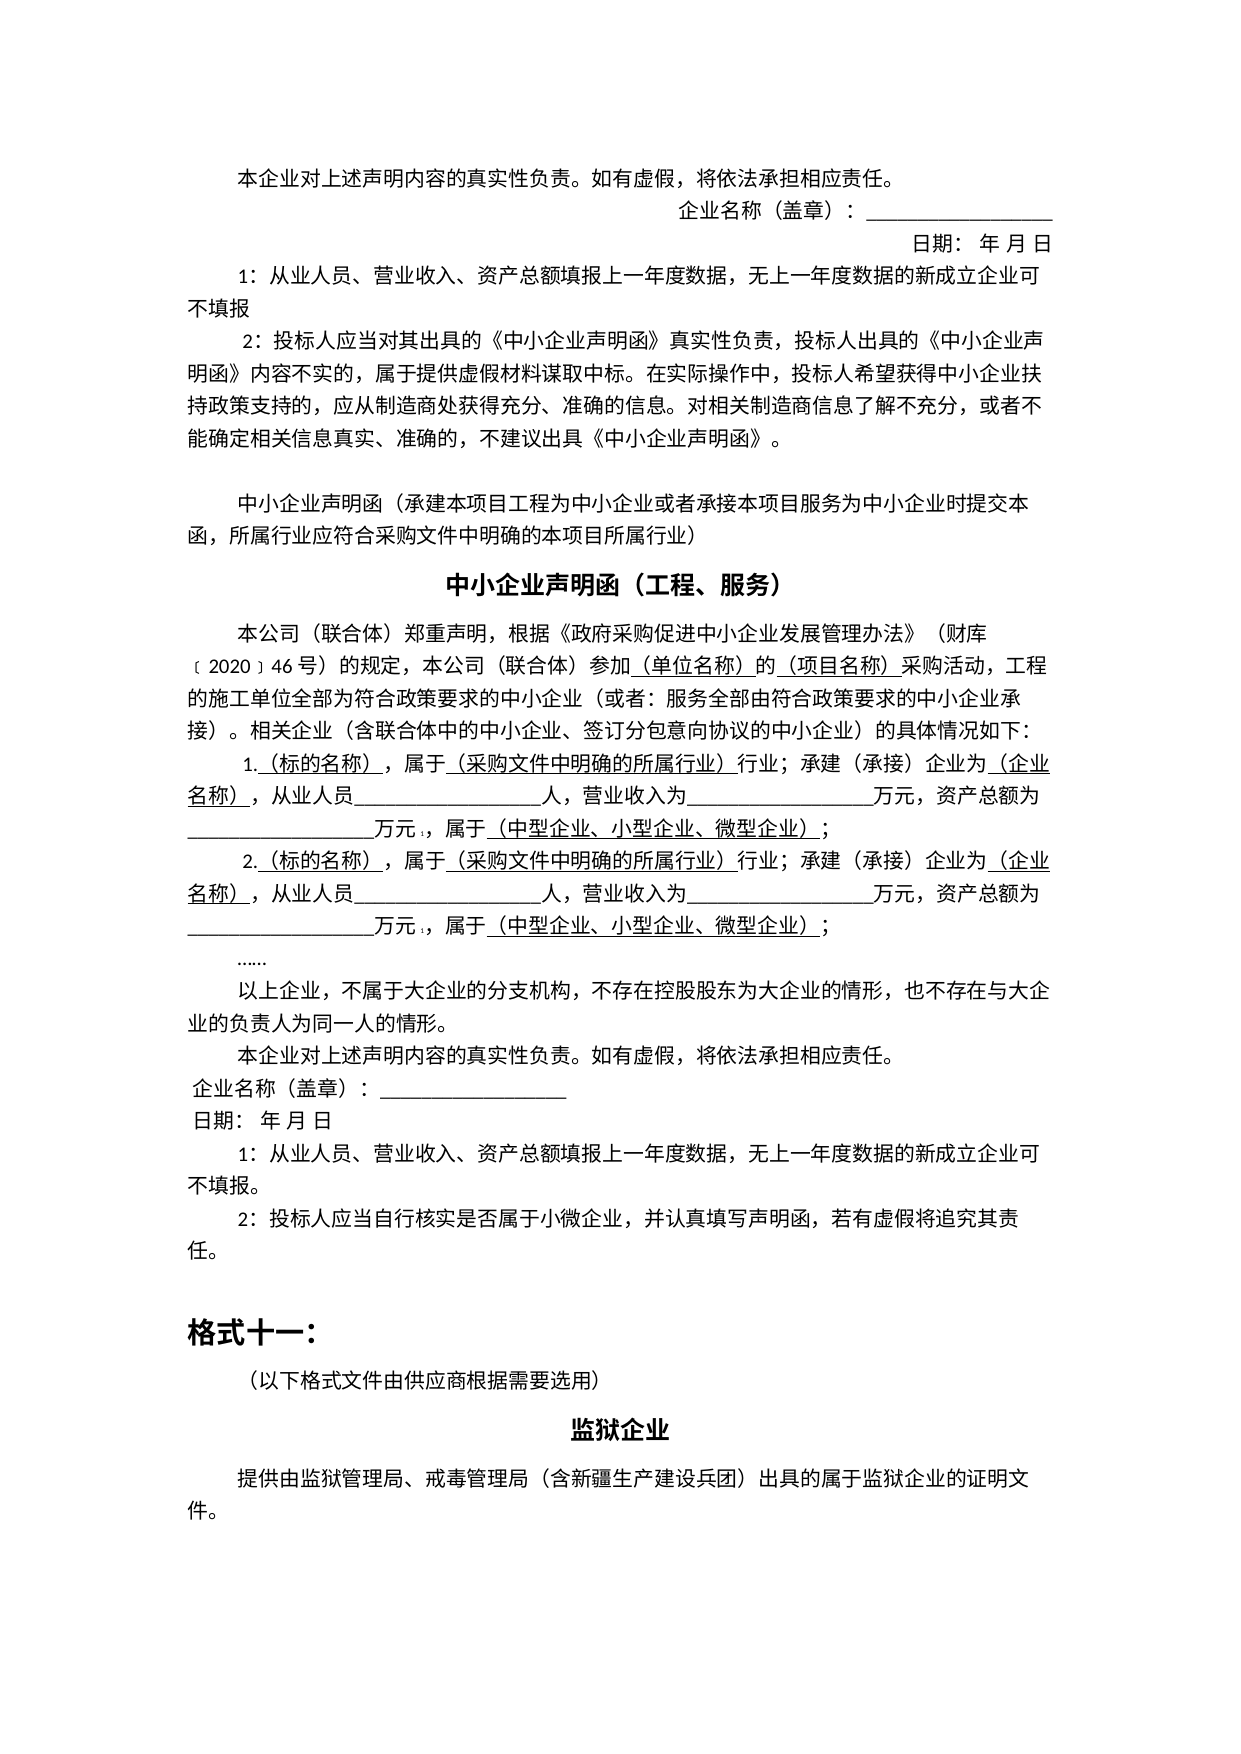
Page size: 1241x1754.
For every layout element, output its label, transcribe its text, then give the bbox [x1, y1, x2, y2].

text 以上企业，不属于大企业的分支机构，不存在控股股东为大企业的情形，也不存在与大企业的负责人为同一人的情形。 [187, 974, 1053, 1039]
text 日期： 年 月 日 [187, 1104, 1053, 1137]
text 企业名称（盖章）：__________________ [187, 1072, 1053, 1104]
text 监狱企业 [187, 1397, 1053, 1462]
text 2：投标人应当对其出具的《中小企业声明函》真实性负责，投标人出具的《中小企业声明函》内容不实的，属于提供虚假材料谋取中标。在实际操作中，投标人希望获得中小企业扶持政策支持的，应从制造商处获得充分、准确的信息。对相关制造商信息了解不充分，或者不能确定相关信息真实、准确的，不建议出具《中小企业声明函》。 [187, 324, 1053, 454]
text 1：从业人员、营业收入、资产总额填报上一年度数据，无上一年度数据的新成立企业可不填报。 [187, 1137, 1053, 1202]
text 提供由监狱管理局、戒毒管理局（含新疆生产建设兵团）出具的属于监狱企业的证明文件。 [187, 1462, 1053, 1527]
text （以下格式文件由供应商根据需要选用） [187, 1364, 1053, 1397]
text 本企业对上述声明内容的真实性负责。如有虚假，将依法承担相应责任。 [187, 162, 1053, 194]
text 中小企业声明函（承建本项目工程为中小企业或者承接本项目服务为中小企业时提交本函，所属行业应符合采购文件中明确的本项目所属行业） [187, 487, 1053, 552]
text 1：从业人员、营业收入、资产总额填报上一年度数据，无上一年度数据的新成立企业可不填报 [187, 259, 1053, 324]
text 本企业对上述声明内容的真实性负责。如有虚假，将依法承担相应责任。 [187, 1039, 1053, 1072]
text 日期： 年 月 日 [187, 227, 1053, 259]
text 本公司（联合体）郑重声明，根据《政府采购促进中小企业发展管理办法》（财库﹝2020﹞46 号）的规定，本公司（联合体）参加（单位名称）的（项目名称）采购活动，工程的施工单位全部为符合政策要求的中小企业（或者：服务全部由符合政策要求的中小企业承接）。相关企业（含联合体中的中小企业、签订分包意向协议的中小企业）的具体情况如下： [187, 617, 1053, 747]
text …… [187, 942, 1053, 974]
text 1.（标的名称），属于（采购文件中明确的所属行业）行业；承建（承接）企业为（企业名称），从业人员__________________人，营业收入为__________________万元，资产总额为__________________万元1，属于（中型企业、小型企业、微型企业）； [187, 747, 1053, 844]
text 格式十一： [187, 1299, 1053, 1364]
text 2.（标的名称），属于（采购文件中明确的所属行业）行业；承建（承接）企业为（企业名称），从业人员__________________人，营业收入为__________________万元，资产总额为__________________万元1，属于（中型企业、小型企业、微型企业）； [187, 844, 1053, 942]
text 中小企业声明函（工程、服务） [187, 552, 1053, 617]
text 企业名称（盖章）：__________________ [187, 194, 1053, 227]
text 2：投标人应当自行核实是否属于小微企业，并认真填写声明函，若有虚假将追究其责任。 [187, 1202, 1053, 1267]
